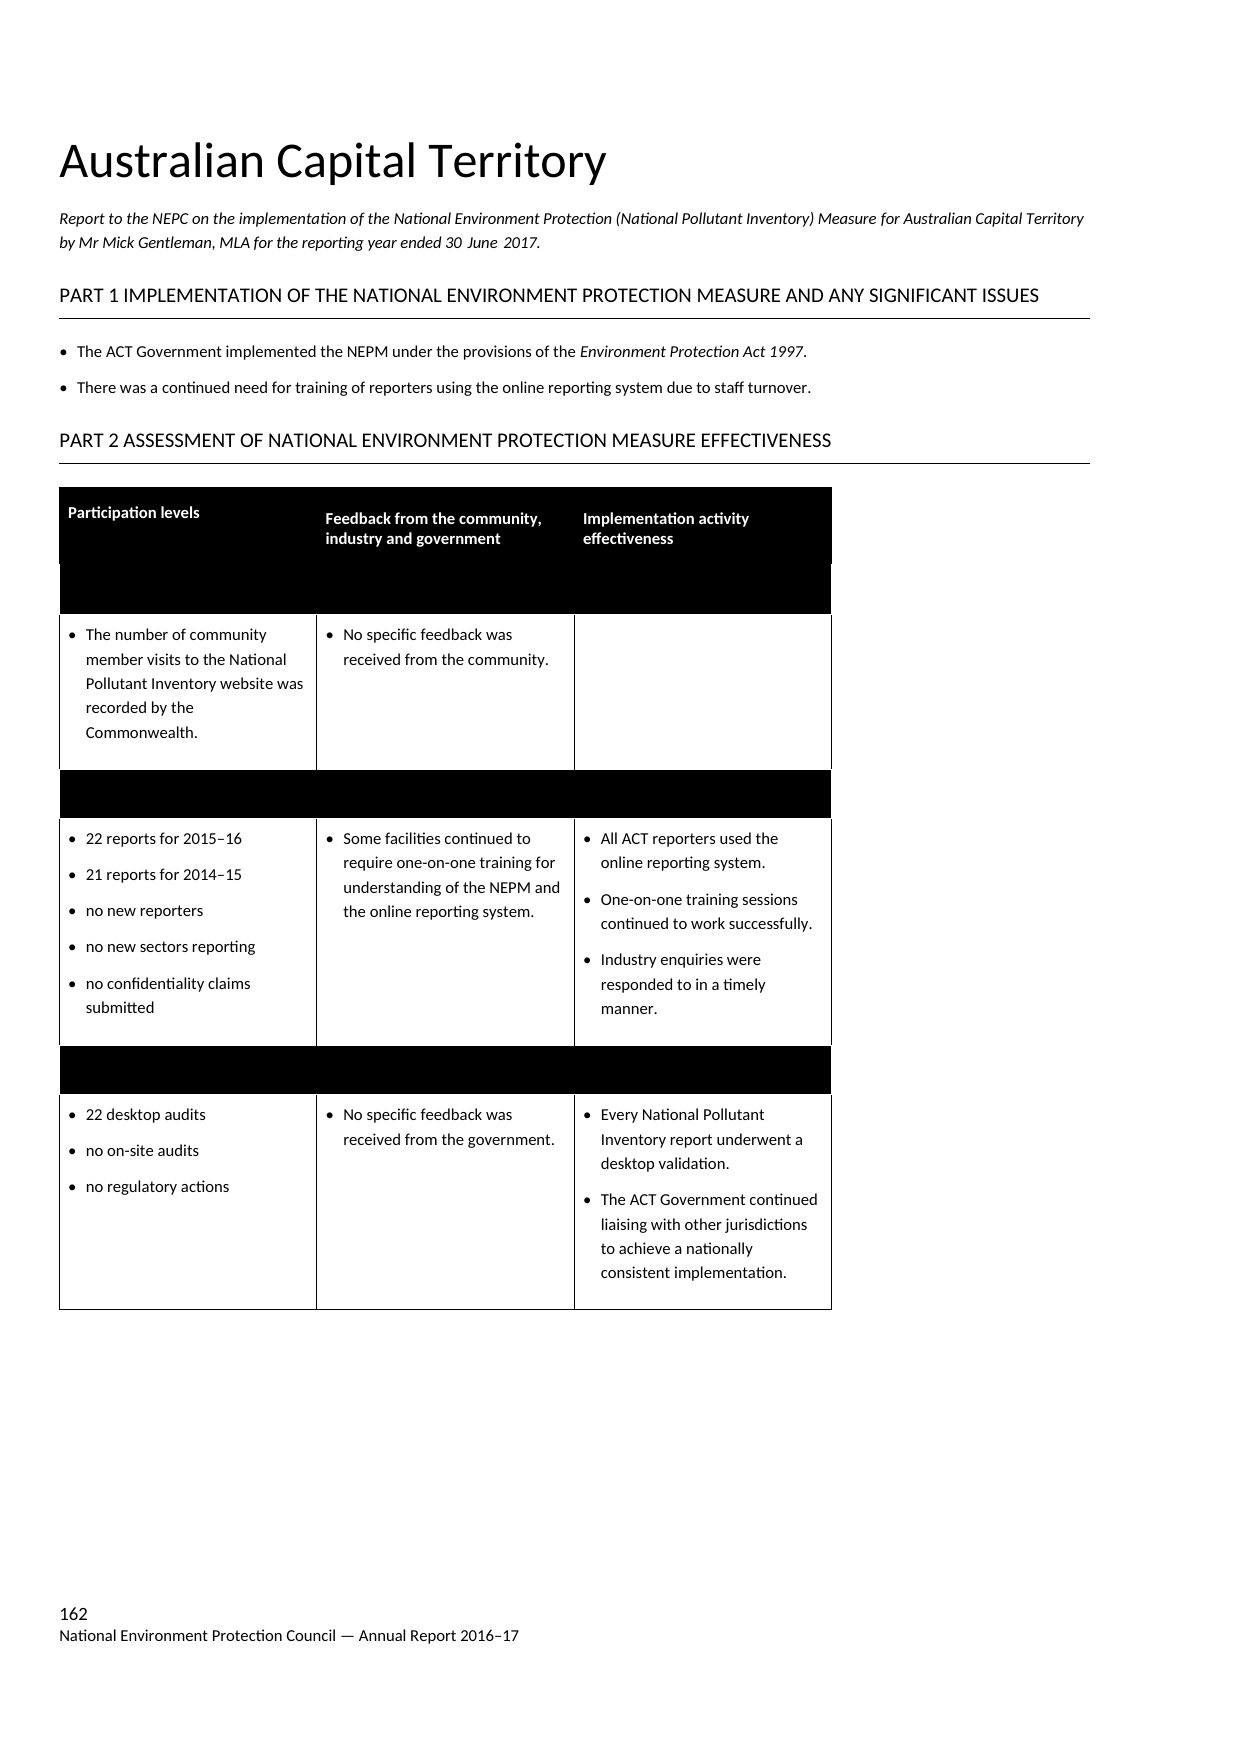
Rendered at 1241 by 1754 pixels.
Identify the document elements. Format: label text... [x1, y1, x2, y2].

subtitle Australian Capital Territory [59, 129, 1090, 190]
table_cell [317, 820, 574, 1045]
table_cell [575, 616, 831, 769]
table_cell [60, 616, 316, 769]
text PART 2 Assessment of National Environment Protection Measure effectiveness [59, 427, 1090, 463]
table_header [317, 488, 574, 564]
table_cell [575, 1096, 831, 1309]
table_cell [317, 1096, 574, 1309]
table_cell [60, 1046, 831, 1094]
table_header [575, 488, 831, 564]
text • The ACT Government implemented the NEPM under the provisions of the Environment Protection Act 1997. [59, 341, 1090, 362]
text • There was a continued need for training of reporters using the online reporting system due to staff turnover. [59, 378, 1090, 398]
text Report to the NEPC on the implementation of the National Environment Protection (National Pollutant Inventory) Measure for Australian Capital Territory by Mr Mick Gentleman, MLA for the reporting year ended 30 June 2017. [59, 208, 1090, 253]
text PART 1 Implementation of the National Environment Protection Measure and any significant issues [59, 282, 1090, 318]
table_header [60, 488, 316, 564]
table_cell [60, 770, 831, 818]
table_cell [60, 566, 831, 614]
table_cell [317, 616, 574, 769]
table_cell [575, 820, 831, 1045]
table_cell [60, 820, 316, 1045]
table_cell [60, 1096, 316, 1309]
